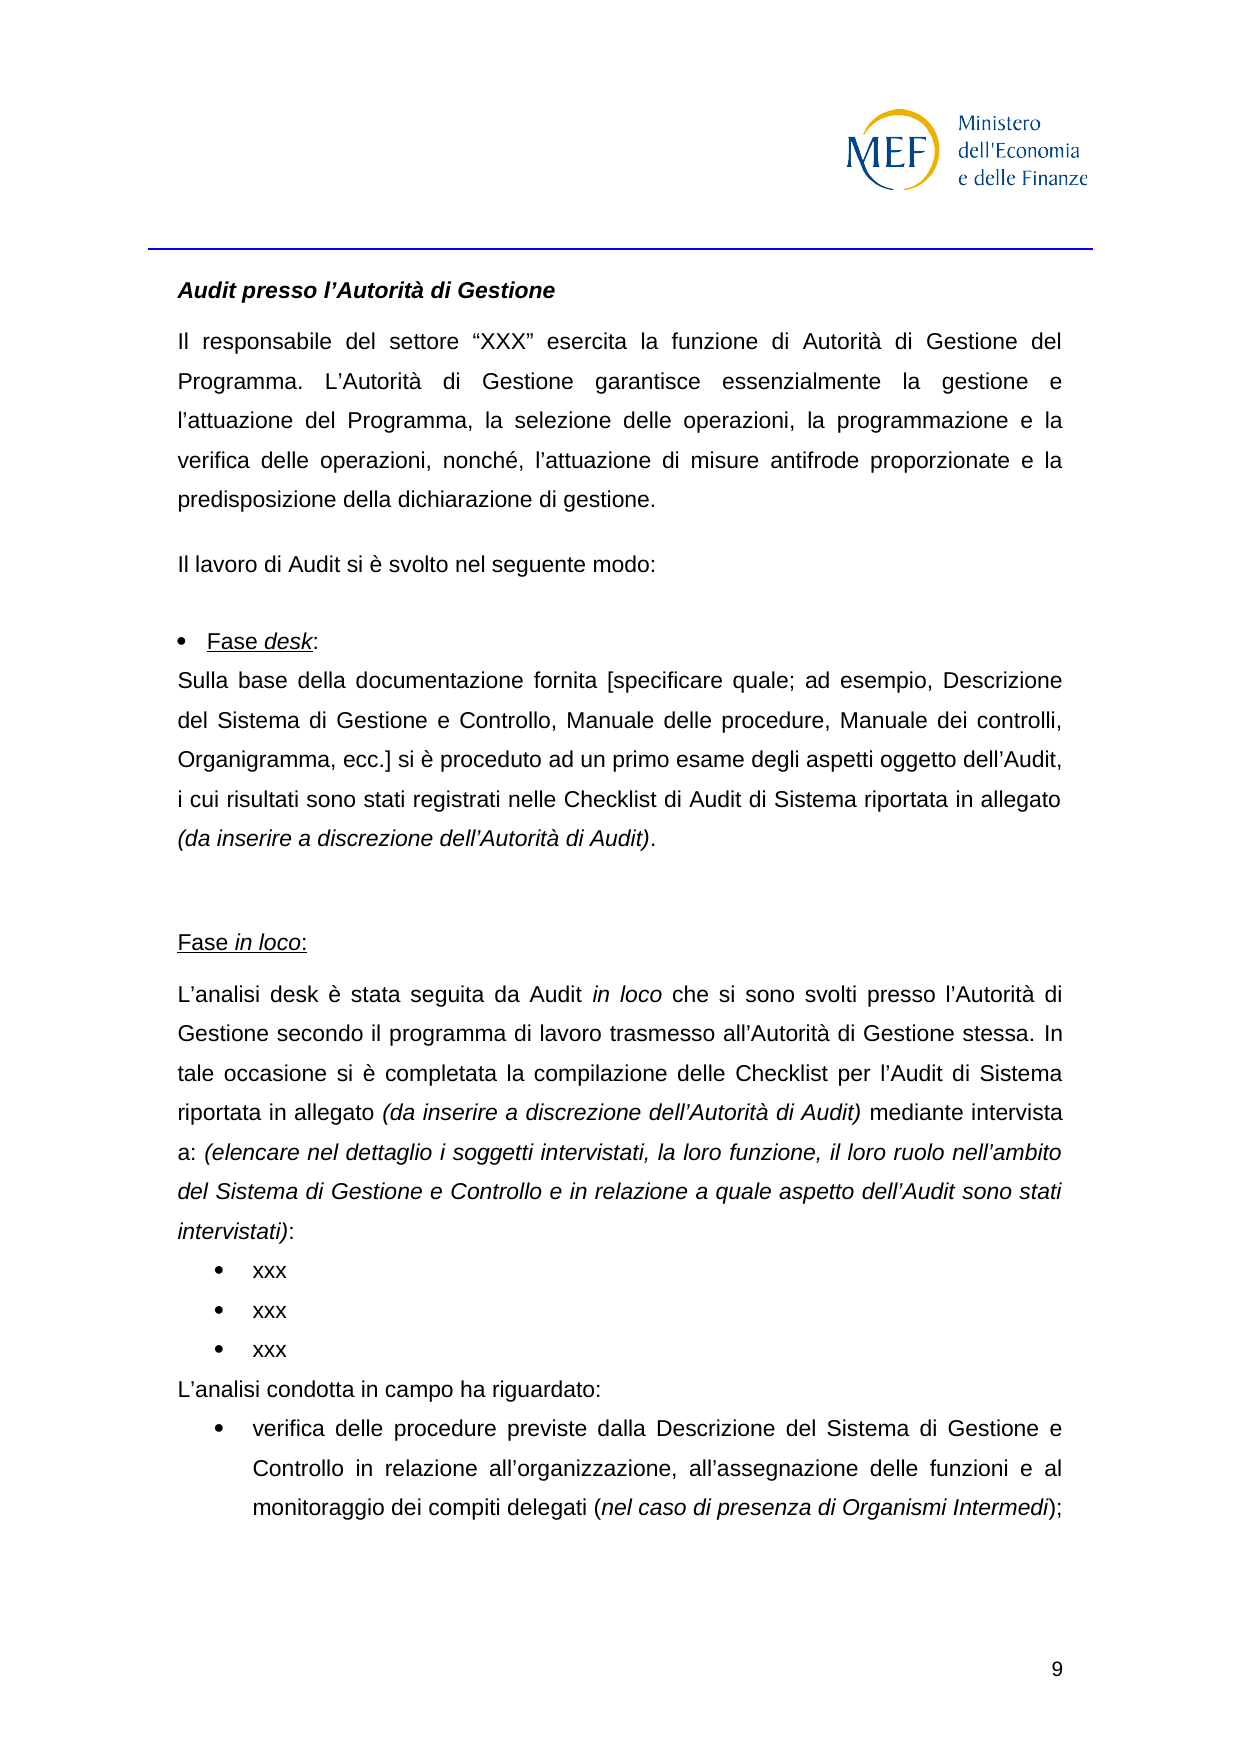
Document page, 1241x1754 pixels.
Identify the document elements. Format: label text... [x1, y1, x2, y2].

list verifica delle procedure previste dalla Descrizione del Sistema di Gestione e Controllo in relazione all’organizzazione, all’assegnazione delle funzioni e al monitoraggio dei compiti delegati (nel caso di presenza di Organismi Intermedi); [215, 1415, 1063, 1521]
list Fase desk: [177, 628, 1063, 654]
list Fase in loco: [177, 929, 1063, 955]
list xxx [215, 1336, 1063, 1363]
list Sulla base della documentazione fornita [specificare quale; ad esempio, Descrizione del Sistema di Gestione e Controllo, Manuale delle procedure, Manuale dei controlli, Organigramma, ecc.] si è proceduto ad un primo esame degli aspetti oggetto dell’Audit, i cui risultati sono stati registrati nelle Checklist di Audit di Sistema riportata in allegato (da inserire a discrezione dell’Autorità di Audit). [177, 667, 1063, 851]
text Il responsabile del settore “XXX” esercita la funzione di Autorità di Gestione del Programma. L’Autorità di Gestione garantisce essenzialmente la gestione e l’attuazione del Programma, la selezione delle operazioni, la programmazione e la verifica delle operazioni, nonché, l’attuazione di misure antifrode proporzionate e la predisposizione della dichiarazione di gestione. [177, 328, 1063, 512]
text Il lavoro di Audit si è svolto nel seguente modo: [177, 551, 1063, 577]
list xxx [215, 1297, 1063, 1323]
list xxx [215, 1257, 1063, 1284]
text L’analisi condotta in campo ha riguardato: [177, 1376, 1063, 1402]
picture [846, 109, 1088, 190]
text L’analisi desk è stata seguita da Audit in loco che si sono svolti presso l’Autorità di Gestione secondo il programma di lavoro trasmesso all’Autorità di Gestione stessa. In tale occasione si è completata la compilazione delle Checklist per l’Audit di Sistema riportata in allegato (da inserire a discrezione dell’Autorità di Audit) mediante intervista a: (elencare nel dettaglio i soggetti intervistati, la loro funzione, il loro ruolo nell’ambito del Sistema di Gestione e Controllo e in relazione a quale aspetto dell’Audit sono stati intervistati): [177, 981, 1063, 1244]
text Audit presso l’Autorità di Gestione [177, 277, 1063, 303]
